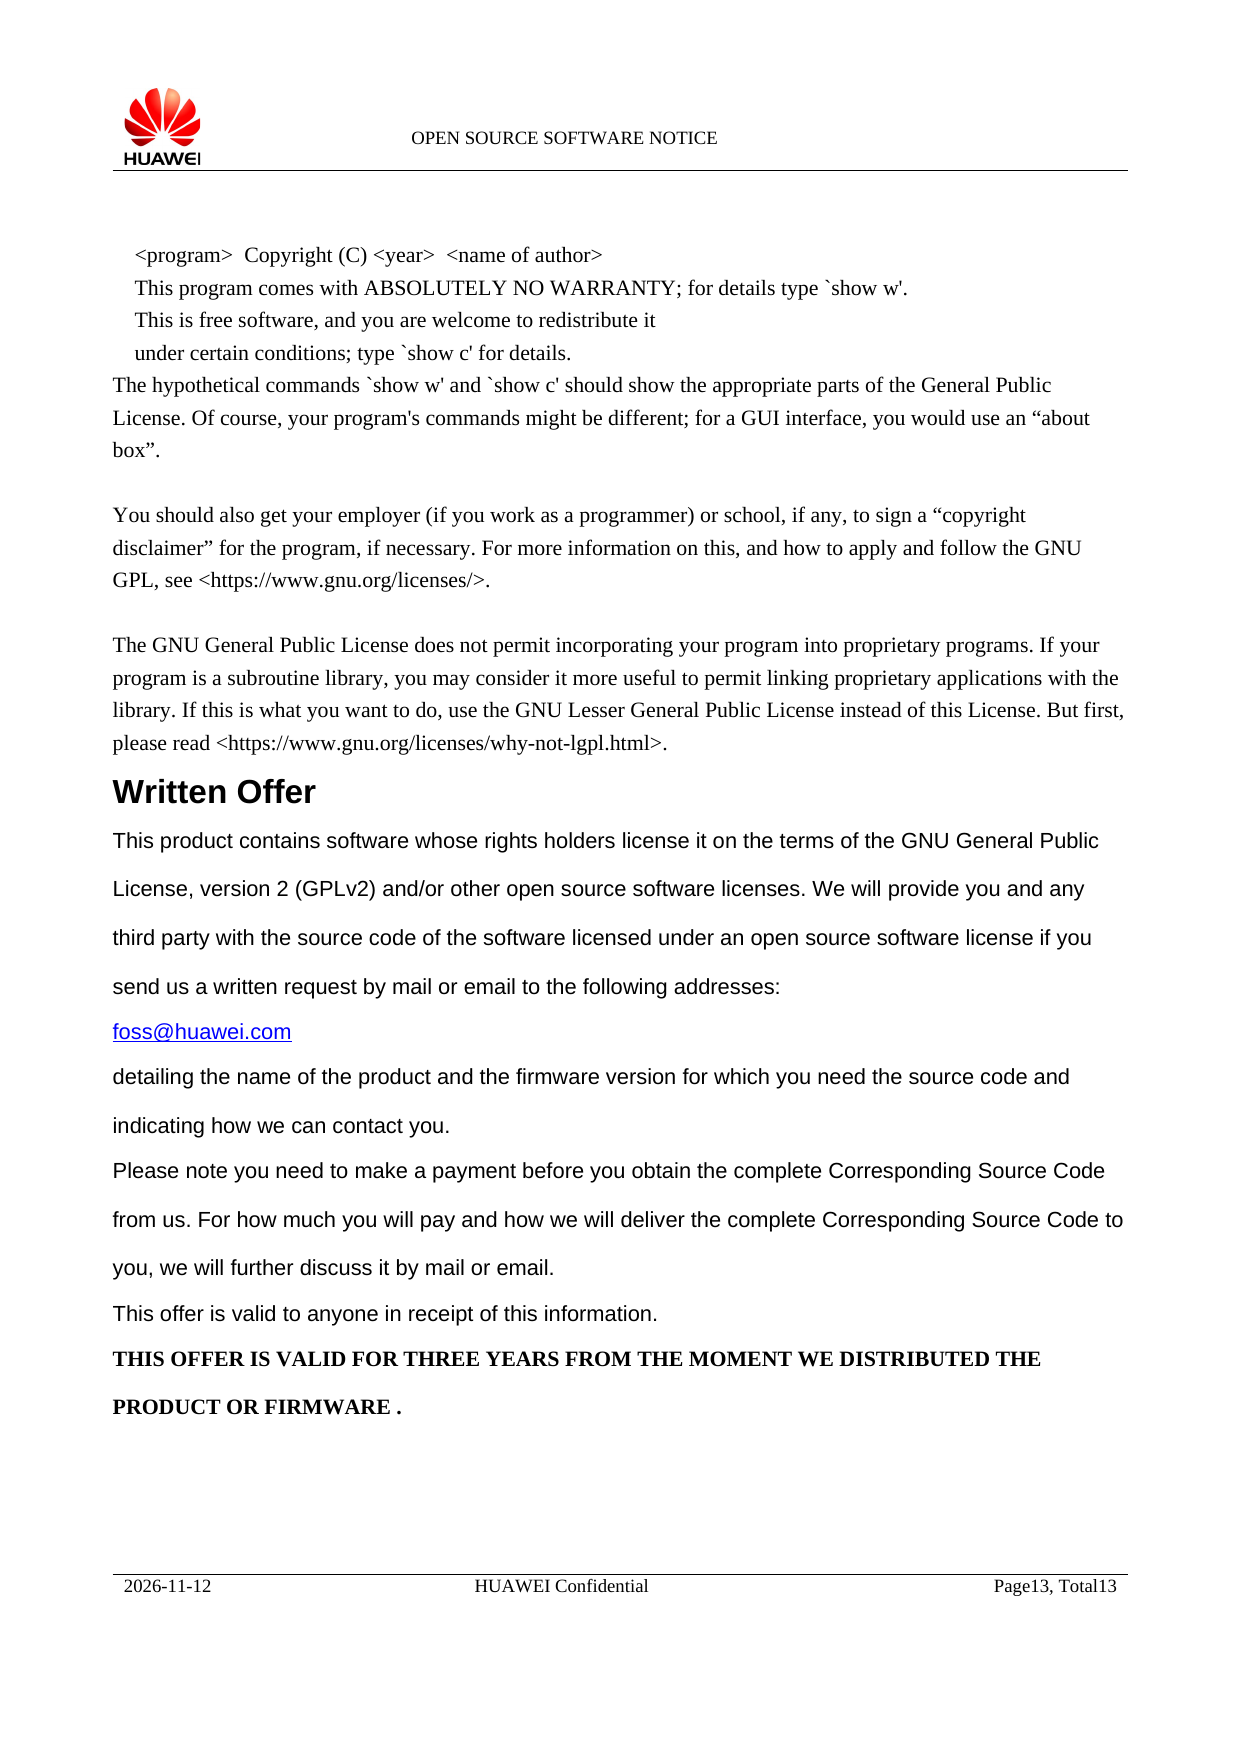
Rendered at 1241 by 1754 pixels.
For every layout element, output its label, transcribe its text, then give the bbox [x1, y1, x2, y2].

text This offer is valid to anyone in receipt of this information. [112, 1297, 1128, 1329]
text This offer is valid for three years from the moment we distributed the product or firmware . [112, 1342, 1128, 1423]
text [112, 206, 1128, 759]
text Please note you need to make a payment before you obtain the complete Corresponding Source Code from us. For how much you will pay and how we will deliver the complete Corresponding Source Code to you, we will further discuss it by mail or email. [112, 1154, 1128, 1284]
text detailing the name of the product and the firmware version for which you need the source code and indicating how we can contact you. [112, 1060, 1128, 1142]
text foss@huawei.com [112, 1015, 1128, 1048]
picture [124, 88, 201, 165]
text This product contains software whose rights holders license it on the terms of the GNU General Public License, version 2 (GPLv2) and/or other open source software licenses. We will provide you and any third party with the source code of the software licensed under an open source software license if you send us a written request by mail or email to the following addresses: [112, 824, 1128, 1003]
text Written Offer [112, 759, 1128, 824]
